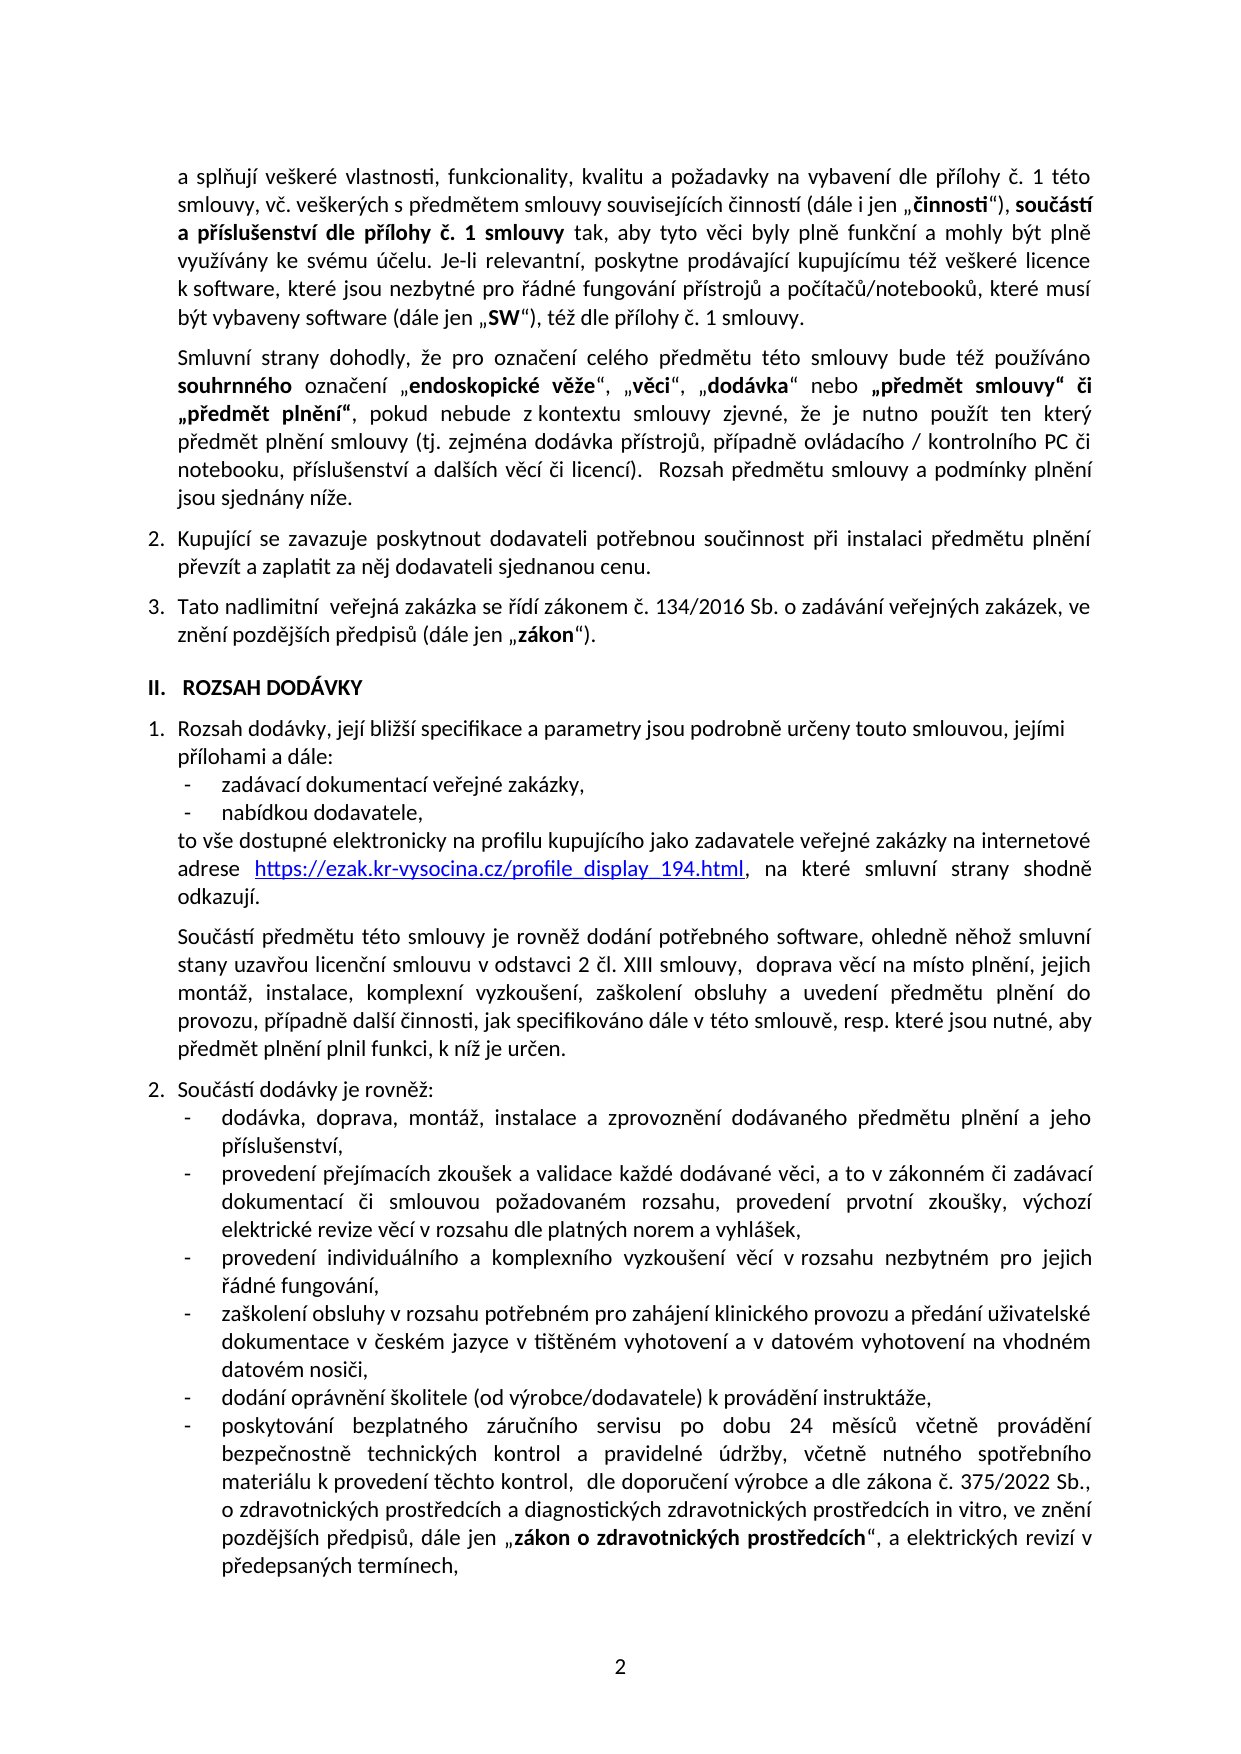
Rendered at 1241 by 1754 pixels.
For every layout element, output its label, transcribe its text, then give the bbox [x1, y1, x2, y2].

text Smluvní strany dohodly, že pro označení celého předmětu této smlouvy bude též používáno souhrnného označení „endoskopické věže“, „věci“, „dodávka“ nebo „předmět smlouvy“ či „předmět plnění“, pokud nebude z kontextu smlouvy zjevné, že je nutno použít ten který předmět plnění smlouvy (tj. zejména dodávka přístrojů, případně ovládacího / kontrolního PC či notebooku, příslušenství a dalších věcí či licencí). Rozsah předmětu smlouvy a podmínky plnění jsou sjednány níže. [177, 343, 1093, 511]
list zaškolení obsluhy v rozsahu potřebném pro zahájení klinického provozu a předání uživatelské dokumentace v českém jazyce v tištěném vyhotovení a v datovém vyhotovení na vhodném datovém nosiči, [184, 1299, 1093, 1383]
list dodání oprávnění školitele (od výrobce/dodavatele) k provádění instruktáže, [184, 1383, 1093, 1411]
list dodávka, doprava, montáž, instalace a zprovoznění dodávaného předmětu plnění a jeho příslušenství, [184, 1103, 1093, 1159]
list Rozsah dodávky, její bližší specifikace a parametry jsou podrobně určeny touto smlouvou, jejími přílohami a dále: [148, 714, 1093, 770]
list Součástí dodávky je rovněž: [148, 1075, 1093, 1103]
list Tato nadlimitní veřejná zakázka se řídí zákonem č. 134/2016 Sb. o zadávání veřejných zakázek, ve znění pozdějších předpisů (dále jen „zákon“). [148, 592, 1093, 648]
list to vše dostupné elektronicky na profilu kupujícího jako zadavatele veřejné zakázky na internetové adrese https://ezak.kr-vysocina.cz/profile_display_194.html, na které smluvní strany shodně odkazují. [177, 826, 1093, 910]
list zadávací dokumentací veřejné zakázky, [184, 770, 1093, 798]
list provedení individuálního a komplexního vyzkoušení věcí v rozsahu nezbytném pro jejich řádné fungování, [184, 1243, 1093, 1299]
list ROZSAH DODÁVKY [148, 673, 1093, 701]
text a splňují veškeré vlastnosti, funkcionality, kvalitu a požadavky na vybavení dle přílohy č. 1 této smlouvy, vč. veškerých s předmětem smlouvy souvisejících činností (dále i jen „činnosti“), součástí a příslušenství dle přílohy č. 1 smlouvy tak, aby tyto věci byly plně funkční a mohly být plně využívány ke svému účelu. Je-li relevantní, poskytne prodávající kupujícímu též veškeré licence k software, které jsou nezbytné pro řádné fungování přístrojů a počítačů/notebooků, které musí být vybaveny software (dále jen „SW“), též dle přílohy č. 1 smlouvy. [177, 162, 1093, 331]
list Součástí předmětu této smlouvy je rovněž dodání potřebného software, ohledně něhož smluvní stany uzavřou licenční smlouvu v odstavci 2 čl. XIII smlouvy, doprava věcí na místo plnění, jejich montáž, instalace, komplexní vyzkoušení, zaškolení obsluhy a uvedení předmětu plnění do provozu, případně další činnosti, jak specifikováno dále v této smlouvě, resp. které jsou nutné, aby předmět plnění plnil funkci, k níž je určen. [177, 922, 1093, 1063]
list Kupující se zavazuje poskytnout dodavateli potřebnou součinnost při instalaci předmětu plnění převzít a zaplatit za něj dodavateli sjednanou cenu. [148, 524, 1093, 580]
list nabídkou dodavatele, [184, 798, 1093, 826]
list provedení přejímacích zkoušek a validace každé dodávané věci, a to v zákonném či zadávací dokumentací či smlouvou požadovaném rozsahu, provedení prvotní zkoušky, výchozí elektrické revize věcí v rozsahu dle platných norem a vyhlášek, [184, 1159, 1093, 1243]
list poskytování bezplatného záručního servisu po dobu 24 měsíců včetně provádění bezpečnostně technických kontrol a pravidelné údržby, včetně nutného spotřebního materiálu k provedení těchto kontrol, dle doporučení výrobce a dle zákona č. 375/2022 Sb., o zdravotnických prostředcích a diagnostických zdravotnických prostředcích in vitro, ve znění pozdějších předpisů, dále jen „zákon o zdravotnických prostředcích“, a elektrických revizí v předepsaných termínech, [184, 1411, 1093, 1579]
